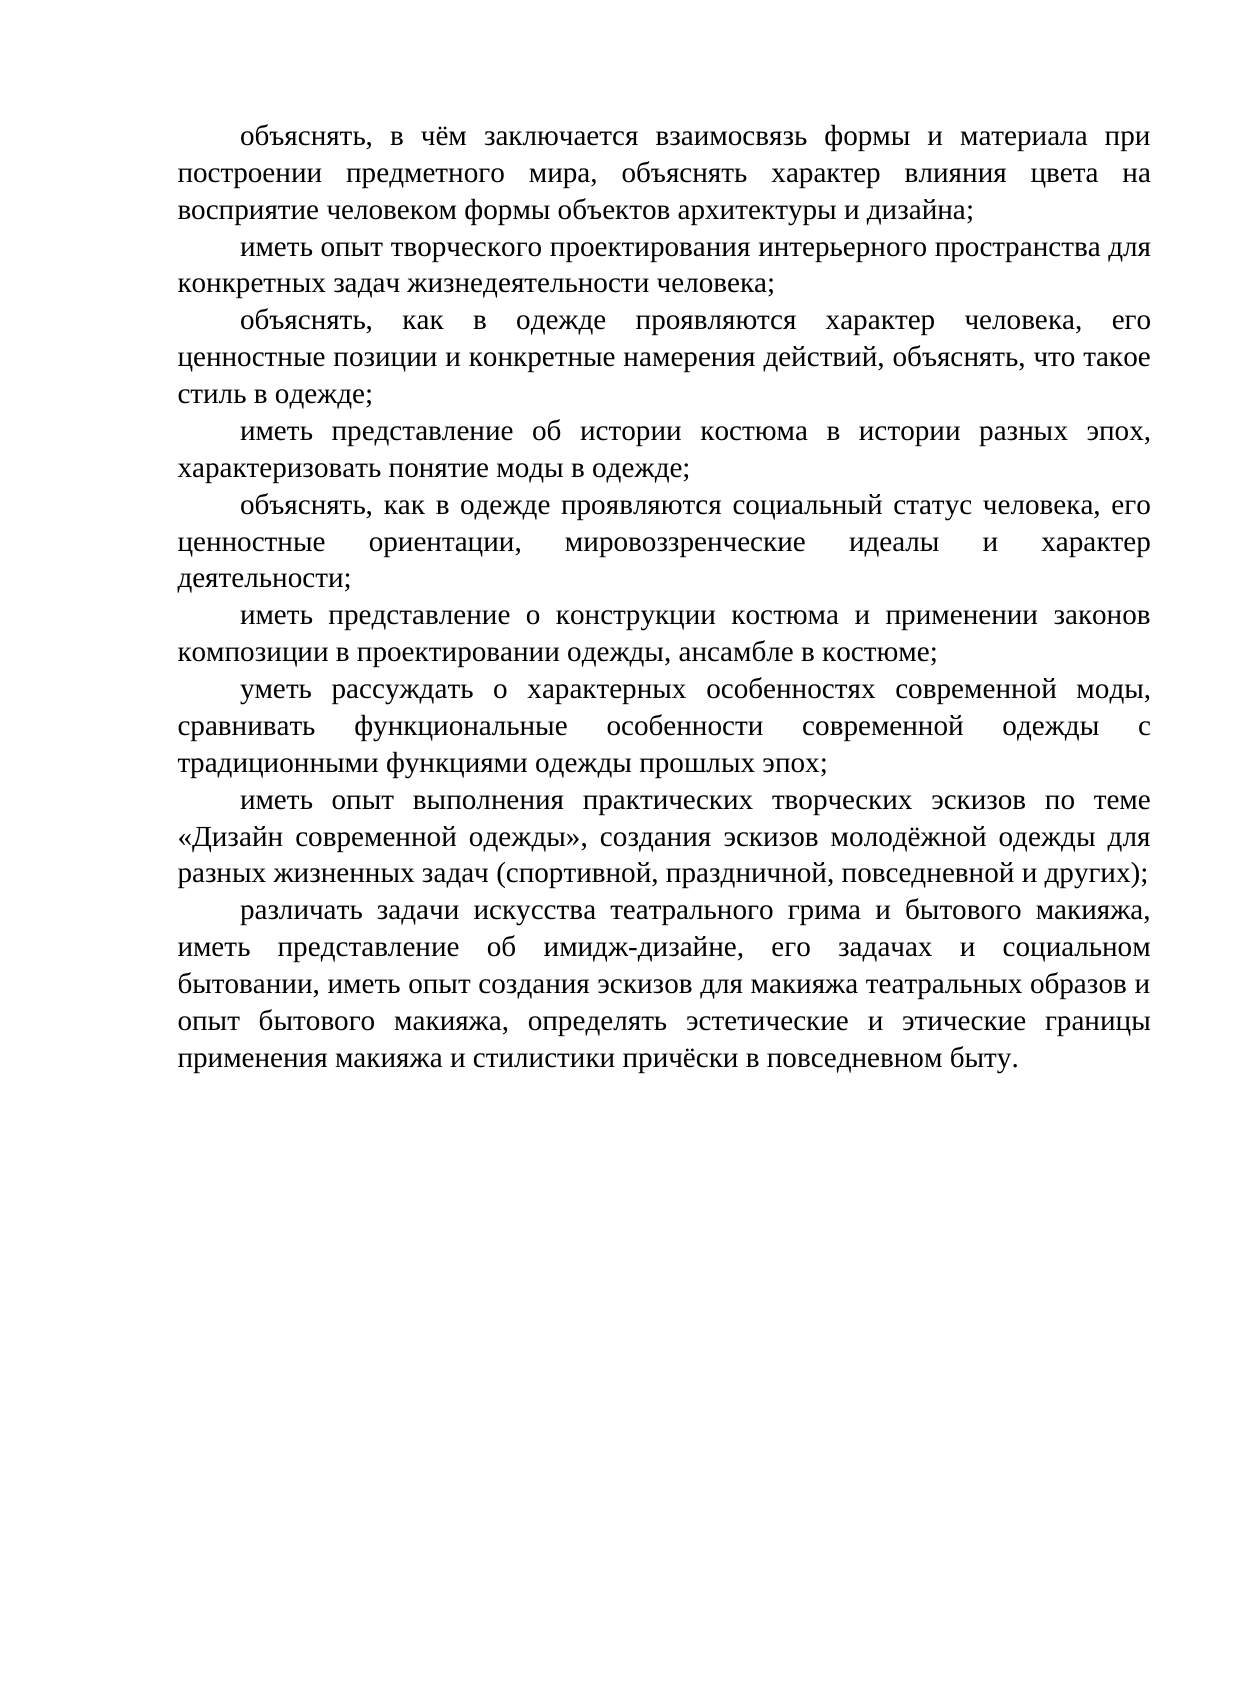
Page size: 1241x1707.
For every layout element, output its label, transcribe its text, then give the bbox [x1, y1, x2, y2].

text иметь опыт выполнения практических творческих эскизов по теме «Дизайн современной одежды», создания эскизов молодёжной одежды для разных жизненных задач (спортивной, праздничной, повседневной и других); [177, 782, 1152, 889]
text объяснять, в чём заключается взаимосвязь формы и материала при построении предметного мира, объяснять характер влияния цвета на восприятие человеком формы объектов архитектуры и дизайна; [177, 118, 1152, 225]
text иметь представление об истории костюма в истории разных эпох, характеризовать понятие моды в одежде; [177, 413, 1152, 483]
text различать задачи искусства театрального грима и бытового макияжа, иметь представление об имидж-дизайне, его задачах и социальном бытовании, иметь опыт создания эскизов для макияжа театральных образов и опыт бытового макияжа, определять эстетические и этические границы применения макияжа и стилистики причёски в повседневном быту. [177, 892, 1152, 1073]
text иметь представление о конструкции костюма и применении законов композиции в проектировании одежды, ансамбле в костюме; [177, 597, 1152, 668]
text уметь рассуждать о характерных особенностях современной моды, сравнивать функциональные особенности современной одежды с традиционными функциями одежды прошлых эпох; [177, 671, 1152, 778]
text объяснять, как в одежде проявляются социальный статус человека, его ценностные ориентации, мировоззренческие идеалы и характер деятельности; [177, 487, 1152, 594]
text объяснять, как в одежде проявляются характер человека, его ценностные позиции и конкретные намерения действий, объяснять, что такое стиль в одежде; [177, 302, 1152, 410]
text иметь опыт творческого проектирования интерьерного пространства для конкретных задач жизнедеятельности человека; [177, 229, 1152, 299]
